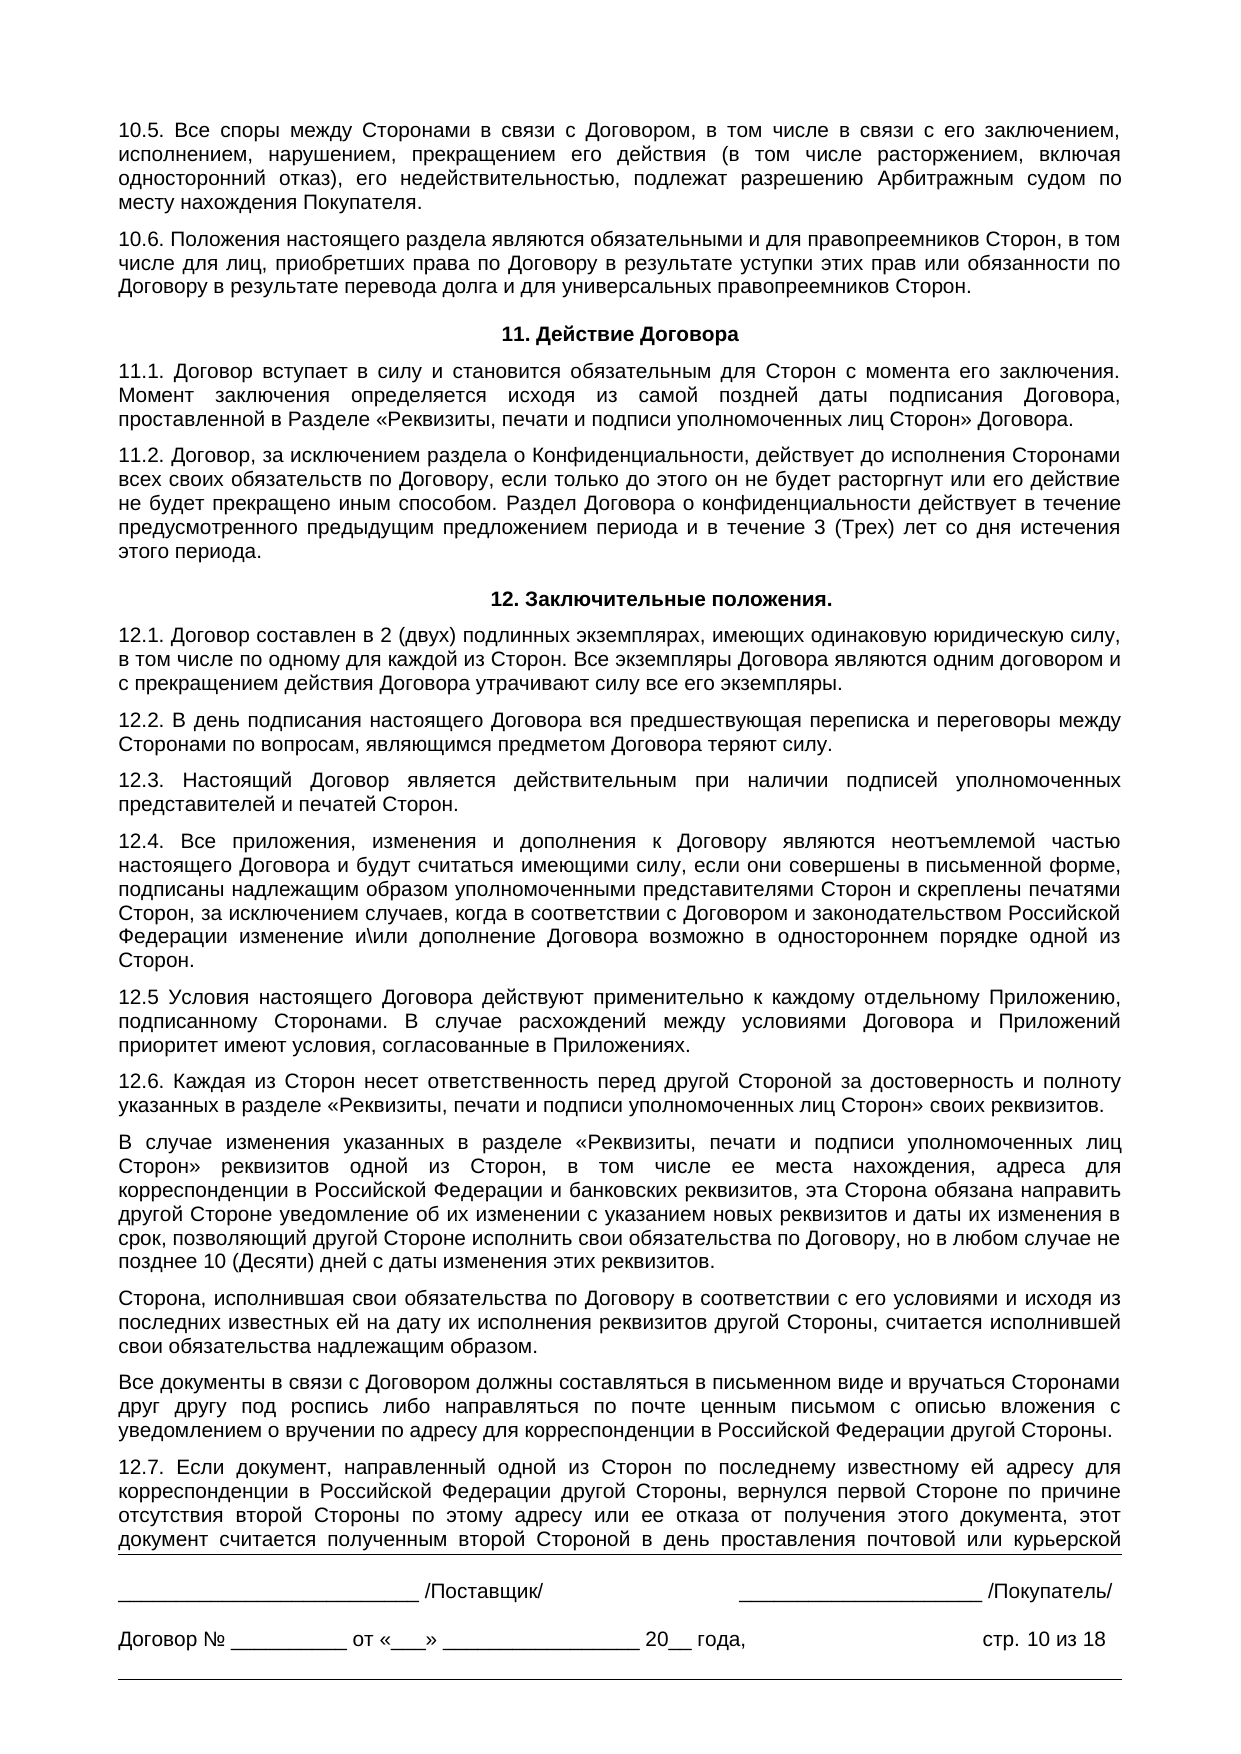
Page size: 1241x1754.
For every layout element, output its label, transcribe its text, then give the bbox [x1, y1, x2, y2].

text 12.4. Все приложения, изменения и дополнения к Договору являются неотъемлемой частью настоящего Договора и будут считаться имеющими силу, если они совершены в письменной форме, подписаны надлежащим образом уполномоченными представителями Сторон и скреплены печатями Сторон, за исключением случаев, когда в соответствии с Договором и законодательством Российской Федерации изменение и\или дополнение Договора возможно в одностороннем порядке одной из Сторон. [118, 828, 1122, 972]
text В случае изменения указанных в разделе «Реквизиты, печати и подписи уполномоченных лиц Сторон» реквизитов одной из Сторон, в том числе ее места нахождения, адреса для корреспонденции в Российской Федерации и банковских реквизитов, эта Сторона обязана направить другой Стороне уведомление об их изменении с указанием новых реквизитов и даты их изменения в срок, позволяющий другой Стороне исполнить свои обязательства по Договору, но в любом случае не позднее 10 (Десяти) дней с даты изменения этих реквизитов. [118, 1129, 1122, 1273]
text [118, 1454, 1122, 1550]
text 10.5. Все споры между Сторонами в связи с Договором, в том числе в связи с его заключением, исполнением, нарушением, прекращением его действия (в том числе расторжением, включая односторонний отказ), его недействительностью, подлежат разрешению Арбитражным судом по месту нахождения Покупателя. [118, 118, 1122, 214]
text 12.2. В день подписания настоящего Договора вся предшествующая переписка и переговоры между Сторонами по вопросам, являющимся предметом Договора теряют силу. [118, 708, 1122, 756]
text Все документы в связи с Договором должны составляться в письменном виде и вручаться Сторонами друг другу под роспись либо направляться по почте ценным письмом с описью вложения с уведомлением о вручении по адресу для корреспонденции в Российской Федерации другой Стороны. [118, 1370, 1122, 1442]
text 12.6. Каждая из Сторон несет ответственность перед другой Стороной за достоверность и полноту указанных в разделе «Реквизиты, печати и подписи уполномоченных лиц Сторон» своих реквизитов. [118, 1069, 1122, 1117]
text 12.1. Договор составлен в 2 (двух) подлинных экземплярах, имеющих одинаковую юридическую силу, в том числе по одному для каждой из Сторон. Все экземпляры Договора являются одним договором и с прекращением действия Договора утрачивают силу все его экземпляры. [118, 623, 1122, 695]
text 12.3. Настоящий Договор является действительным при наличии подписей уполномоченных представителей и печатей Сторон. [118, 768, 1122, 816]
text 12.5 Условия настоящего Договора действуют применительно к каждому отдельному Приложению, подписанному Сторонами. В случае расхождений между условиями Договора и Приложений приоритет имеют условия, согласованные в Приложениях. [118, 985, 1122, 1057]
text 11.1. Договор вступает в силу и становится обязательным для Сторон с момента его заключения. Момент заключения определяется исходя из самой поздней даты подписания Договора, проставленной в Разделе «Реквизиты, печати и подписи уполномоченных лиц Сторон» Договора. [118, 359, 1122, 431]
text 12. Заключительные положения. [118, 587, 1122, 611]
text 10.6. Положения настоящего раздела являются обязательными и для правопреемников Сторон, в том числе для лиц, приобретших права по Договору в результате уступки этих прав или обязанности по Договору в результате перевода долга и для универсальных правопреемников Сторон. [118, 226, 1122, 298]
text 11.2. Договор, за исключением раздела о Конфиденциальности, действует до исполнения Сторонами всех своих обязательств по Договору, если только до этого он не будет расторгнут или его действие не будет прекращено иным способом. Раздел Договора о конфиденциальности действует в течение предусмотренного предыдущим предложением периода и в течение 3 (Трех) лет со дня истечения этого периода. [118, 443, 1122, 563]
text Сторона, исполнившая свои обязательства по Договору в соответствии с его условиями и исходя из последних известных ей на дату их исполнения реквизитов другой Стороны, считается исполнившей свои обязательства надлежащим образом. [118, 1286, 1122, 1358]
text 11. Действие Договора [118, 322, 1122, 346]
